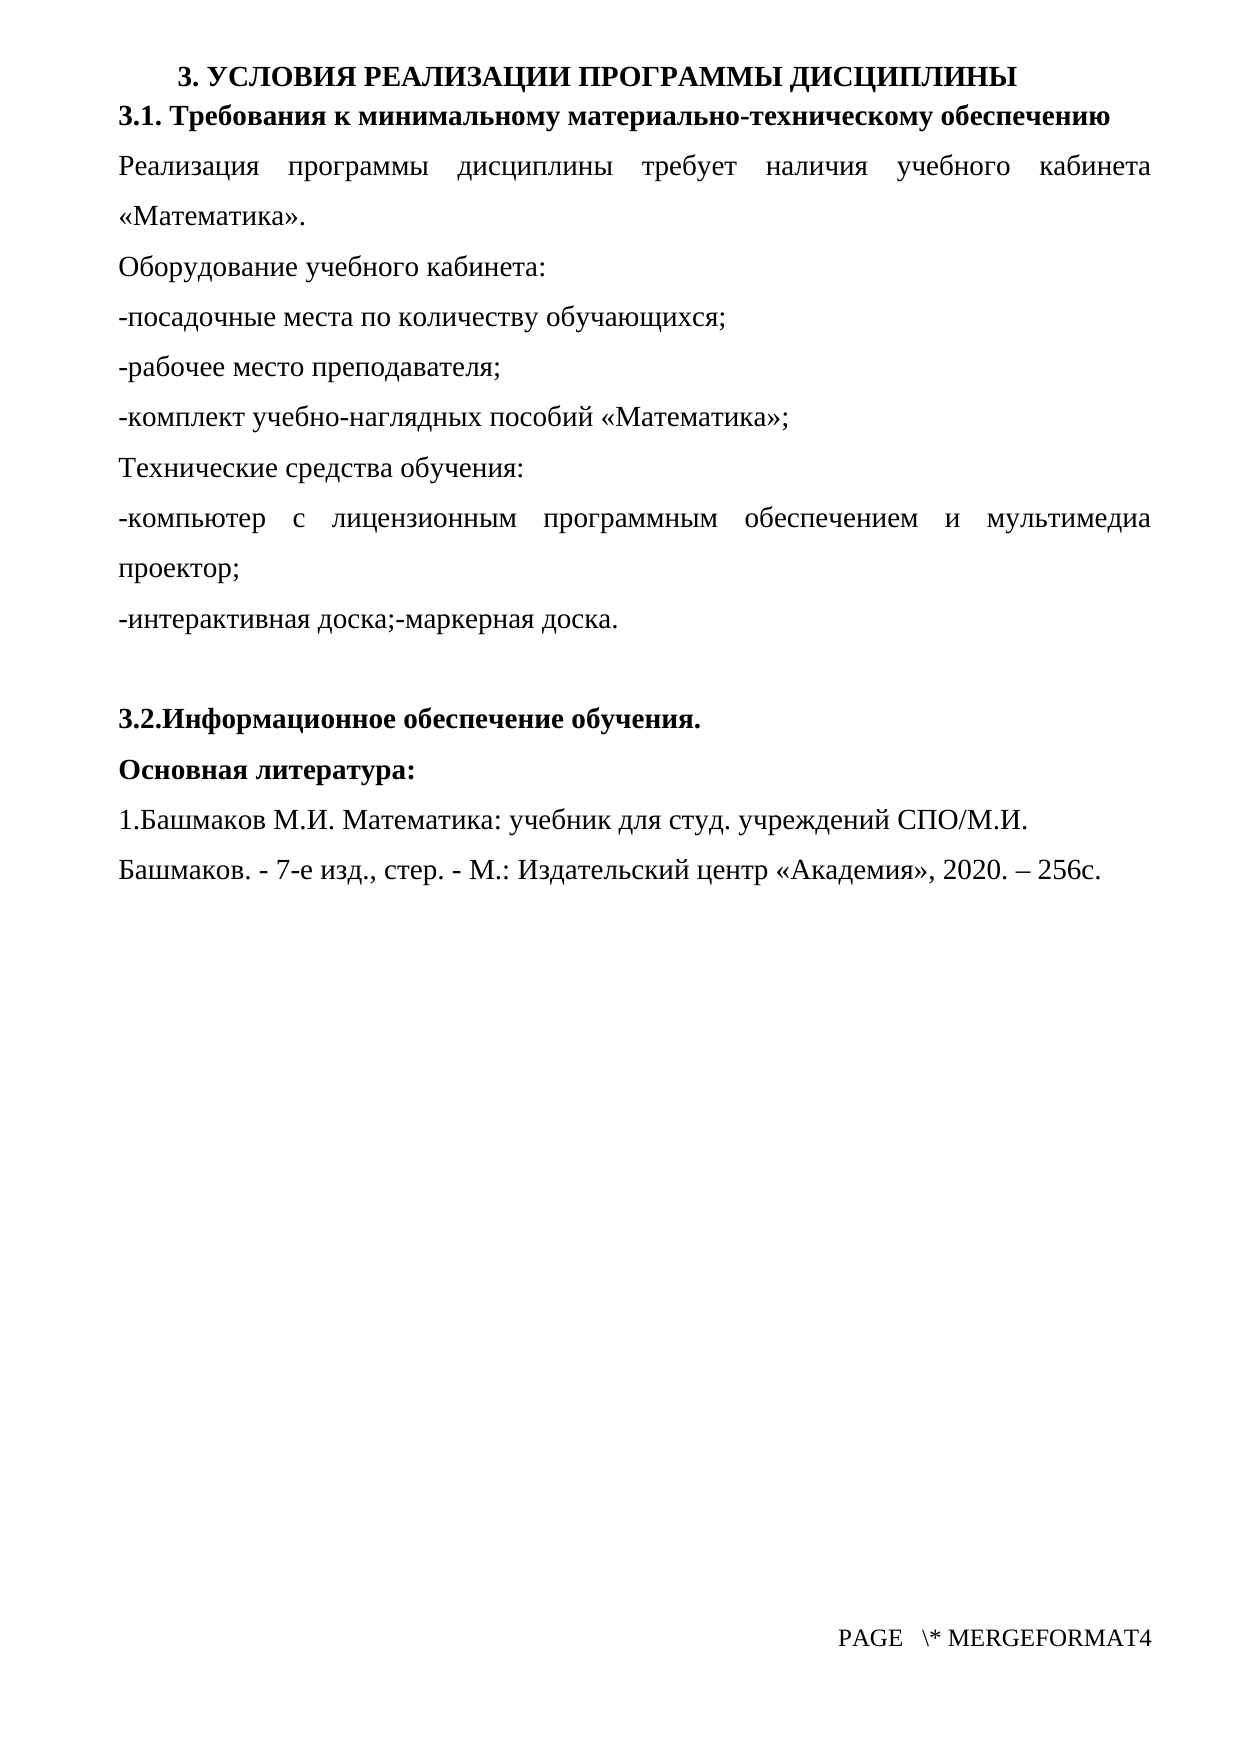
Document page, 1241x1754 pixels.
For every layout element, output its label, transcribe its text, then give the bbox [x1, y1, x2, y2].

list -рабочее место преподавателя; [118, 349, 1152, 383]
list -интерактивная доска;-маркерная доска. [118, 601, 1152, 634]
list -комплект учебно-наглядных пособий «Математика»; [118, 399, 1152, 433]
text Реализация программы дисциплины требует наличия учебного кабинета «Математика». [118, 148, 1152, 232]
text Оборудование учебного кабинета: [118, 249, 1152, 282]
list -компьютер с лицензионным программным обеспечением и мультимедиа проектор; [118, 500, 1152, 584]
text Технические средства обучения: [118, 450, 1152, 483]
subtitle 1.Башмаков М.И. Математика: учебник для студ. учреждений СПО/М.И. Башмаков. - 7-е изд., стер. - М.: Издательский центр «Академия», 2020. – 256с. [118, 802, 1152, 886]
text 3. условия реализации программы дисциплины [177, 59, 1152, 93]
text Основная литература: [118, 752, 1152, 785]
subtitle 3.2.Информационное обеспечение обучения. [118, 701, 1152, 735]
text 3.1. Требования к минимальному материально-техническому обеспечению [118, 98, 1152, 131]
list -посадочные места по количеству обучающихся; [118, 299, 1152, 332]
